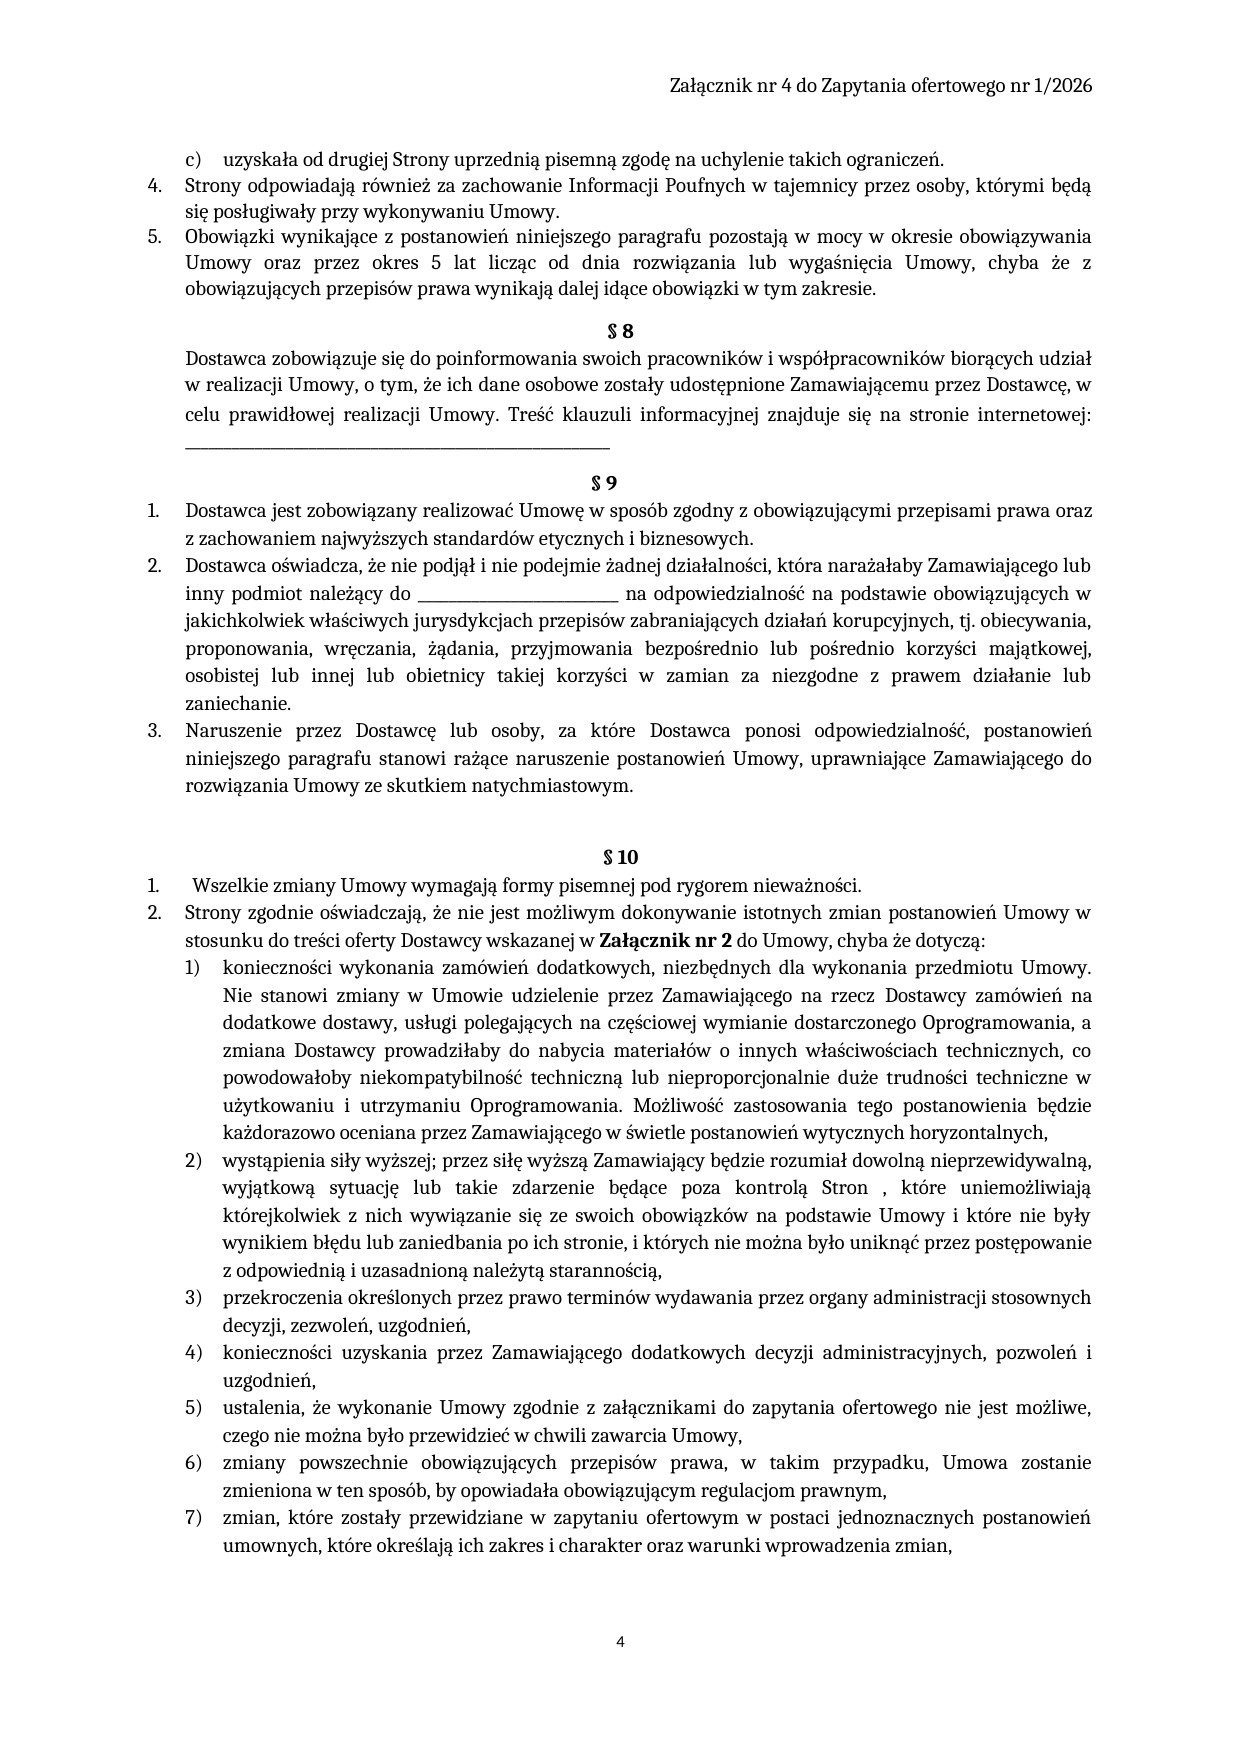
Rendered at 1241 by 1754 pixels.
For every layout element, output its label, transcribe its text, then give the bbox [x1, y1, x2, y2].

list wystąpienia siły wyższej; przez siłę wyższą Zamawiający będzie rozumiał dowolną nieprzewidywalną, wyjątkową sytuację lub takie zdarzenie będące poza kontrolą Stron , które uniemożliwiają którejkolwiek z nich wywiązanie się ze swoich obowiązków na podstawie Umowy i które nie były wynikiem błędu lub zaniedbania po ich stronie, i których nie można było uniknąć przez postępowanie z odpowiednią i uzasadnioną należytą starannością, [185, 1148, 1093, 1282]
list konieczności uzyskania przez Zamawiającego dodatkowych decyzji administracyjnych, pozwoleń i uzgodnień, [185, 1341, 1093, 1392]
text § 8 [148, 319, 1093, 343]
list Strony odpowiadają również za zachowanie Informacji Poufnych w tajemnicy przez osoby, którymi będą się posługiwały przy wykonywaniu Umowy. [148, 173, 1093, 223]
list ustalenia, że wykonanie Umowy zgodnie z załącznikami do zapytania ofertowego nie jest możliwe, czego nie można było przewidzieć w chwili zawarcia Umowy, [185, 1396, 1093, 1447]
list Dostawca oświadcza, że nie podjął i nie podejmie żadnej działalności, która narażałaby Zamawiającego lub inny podmiot należący do __________________________ na odpowiedzialność na podstawie obowiązujących w jakichkolwiek właściwych jurysdykcjach przepisów zabraniających działań korupcyjnych, tj. obiecywania, proponowania, wręczania, żądania, przyjmowania bezpośrednio lub pośrednio korzyści majątkowej, osobistej lub innej lub obietnicy takiej korzyści w zamian za niezgodne z prawem działanie lub zaniechanie. [148, 554, 1093, 716]
list uzyskała od drugiej Strony uprzednią pisemną zgodę na uchylenie takich ograniczeń. [185, 148, 1093, 172]
list zmiany powszechnie obowiązujących przepisów prawa, w takim przypadku, Umowa zostanie zmieniona w ten sposób, by opowiadała obowiązującym regulacjom prawnym, [185, 1451, 1093, 1502]
list przekroczenia określonych przez prawo terminów wydawania przez organy administracji stosownych decyzji, zezwoleń, uzgodnień, [185, 1286, 1093, 1337]
list konieczności wykonania zamówień dodatkowych, niezbędnych dla wykonania przedmiotu Umowy. Nie stanowi zmiany w Umowie udzielenie przez Zamawiającego na rzecz Dostawcy zamówień na dodatkowe dostawy, usługi polegających na częściowej wymianie dostarczonego Oprogramowania, a zmiana Dostawcy prowadziłaby do nabycia materiałów o innych właściwościach technicznych, co powodowałoby niekompatybilność techniczną lub nieproporcjonalnie duże trudności techniczne w użytkowaniu i utrzymaniu Oprogramowania. Możliwość zastosowania tego postanowienia będzie każdorazowo oceniana przez Zamawiającego w świetle postanowień wytycznych horyzontalnych, [185, 956, 1093, 1145]
list zmian, które zostały przewidziane w zapytaniu ofertowym w postaci jednoznacznych postanowień umownych, które określają ich zakres i charakter oraz warunki wprowadzenia zmian, [185, 1506, 1093, 1557]
list Wszelkie zmiany Umowy wymagają formy pisemnej pod rygorem nieważności. [148, 873, 1093, 897]
list Obowiązki wynikające z postanowień niniejszego paragrafu pozostają w mocy w okresie obowiązywania Umowy oraz przez okres 5 lat licząc od dnia rozwiązania lub wygaśnięcia Umowy, chyba że z obowiązujących przepisów prawa wynikają dalej idące obowiązki w tym zakresie. [148, 225, 1093, 301]
list Naruszenie przez Dostawcę lub osoby, za które Dostawca ponosi odpowiedzialność, postanowień niniejszego paragrafu stanowi rażące naruszenie postanowień Umowy, uprawniające Zamawiającego do rozwiązania Umowy ze skutkiem natychmiastowym. [148, 719, 1093, 798]
text Dostawca zobowiązuje się do poinformowania swoich pracowników i współpracowników biorących udział w realizacji Umowy, o tym, że ich dane osobowe zostały udostępnione Zamawiającemu przez Dostawcę, w celu prawidłowej realizacji Umowy. Treść klauzuli informacyjnej znajduje się na stronie internetowej: _______________________________________________________ [185, 347, 1093, 453]
list Dostawca jest zobowiązany realizować Umowę w sposób zgodny z obowiązującymi przepisami prawa oraz z zachowaniem najwyższych standardów etycznych i biznesowych. [148, 499, 1093, 551]
text § 9 [148, 472, 1093, 496]
text § 10 [148, 846, 1093, 870]
list Strony zgodnie oświadczają, że nie jest możliwym dokonywanie istotnych zmian postanowień Umowy w stosunku do treści oferty Dostawcy wskazanej w Załącznik nr 2 do Umowy, chyba że dotyczą: [148, 901, 1093, 952]
